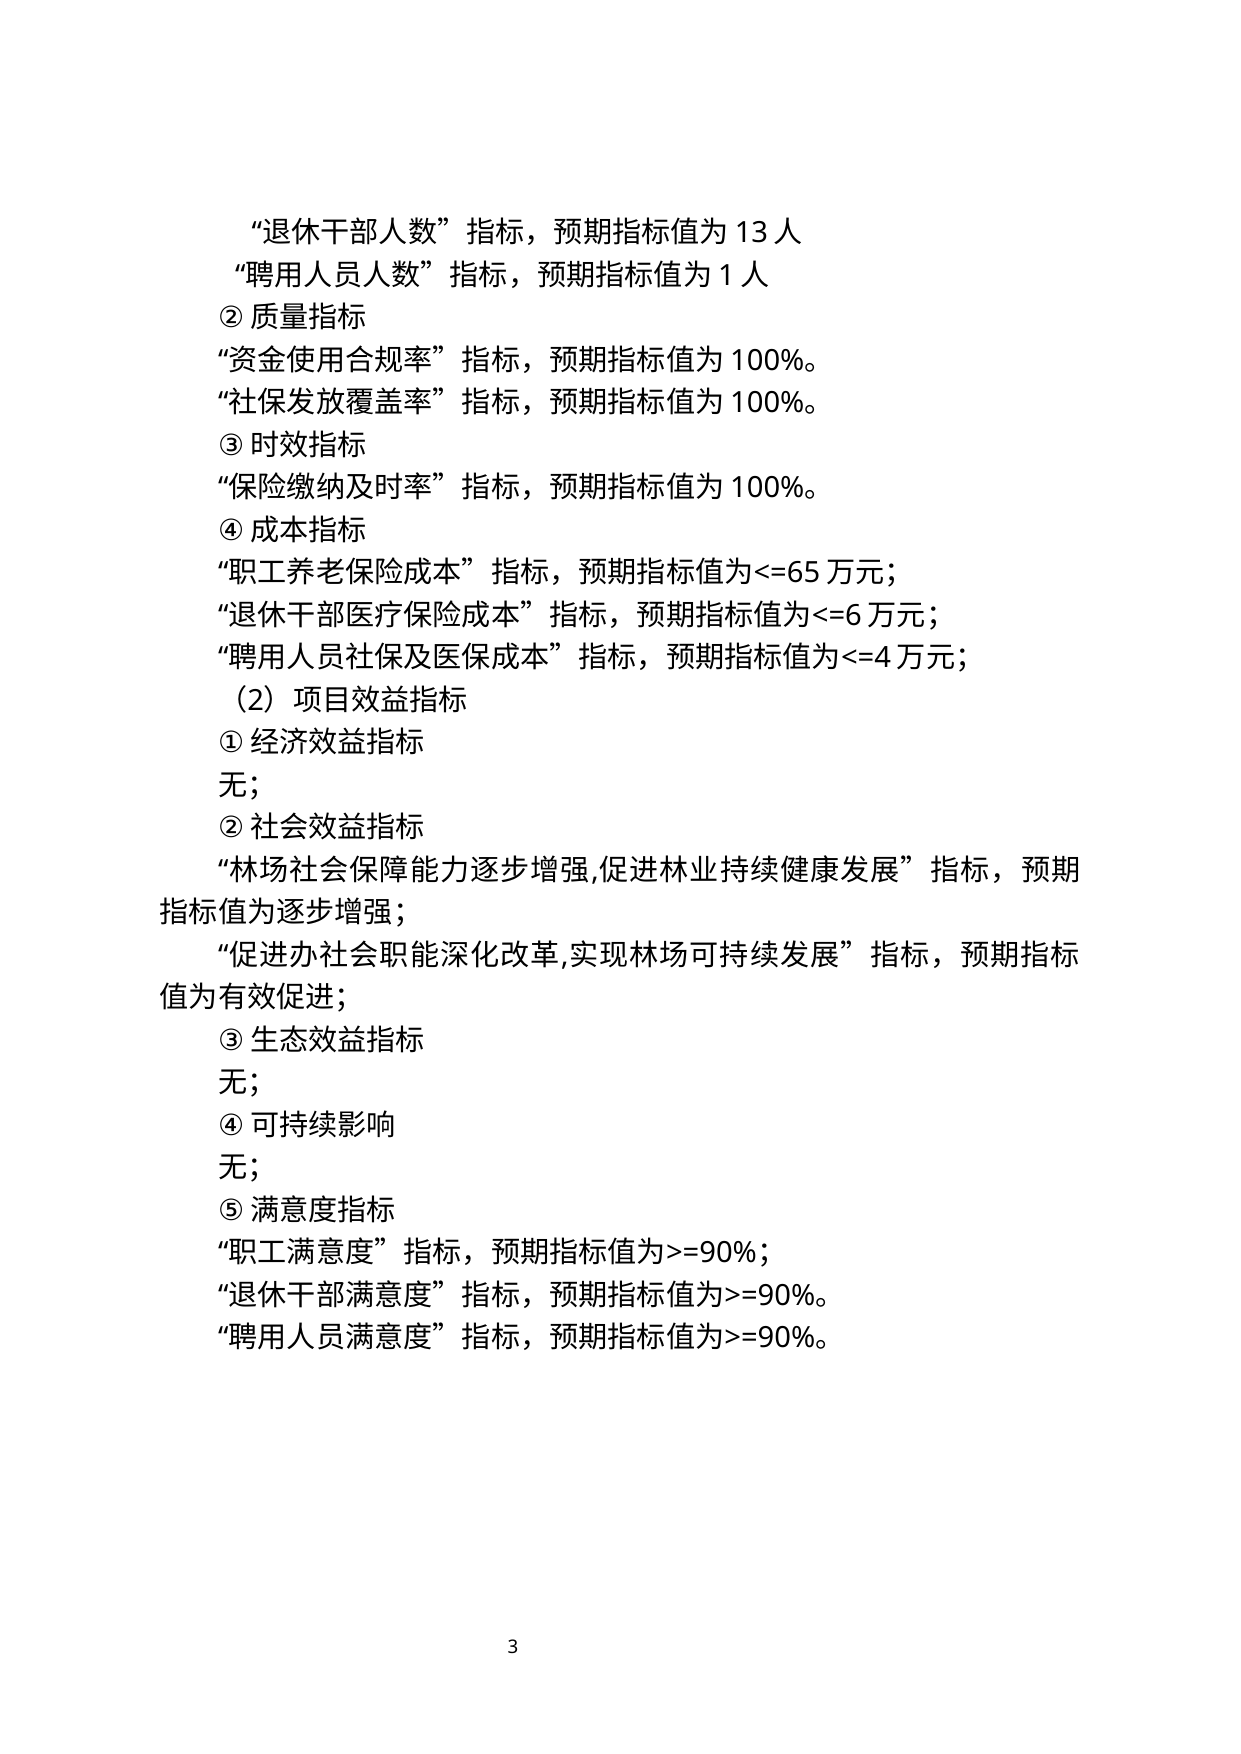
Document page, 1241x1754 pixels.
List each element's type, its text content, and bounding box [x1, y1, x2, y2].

text “职工满意度”指标，预期指标值为>=90%； [159, 1229, 1081, 1271]
text ②社会效益指标 [159, 804, 1081, 846]
text “资金使用合规率”指标，预期指标值为100%。 [159, 336, 1081, 379]
text 无； [159, 1059, 1081, 1101]
text （2）项目效益指标 [159, 676, 1081, 719]
text “社保发放覆盖率”指标，预期指标值为100%。 [159, 379, 1081, 421]
text “职工养老保险成本”指标，预期指标值为<=65万元； [159, 549, 1081, 591]
text 无； [159, 761, 1081, 804]
text “聘用人员满意度”指标，预期指标值为>=90%。 [159, 1314, 1081, 1356]
text ③时效指标 [159, 421, 1081, 464]
subtitle “退休干部人数”指标，预期指标值为13人 [159, 209, 1081, 251]
text “林场社会保障能力逐步增强,促进林业持续健康发展”指标，预期指标值为逐步增强； [159, 846, 1081, 931]
text ④成本指标 [159, 506, 1081, 549]
text “退休干部医疗保险成本”指标，预期指标值为<=6万元； [159, 591, 1081, 634]
text “退休干部满意度”指标，预期指标值为>=90%。 [159, 1271, 1081, 1314]
text 无； [159, 1144, 1081, 1186]
text “聘用人员社保及医保成本”指标，预期指标值为<=4万元； [159, 634, 1081, 676]
text “聘用人员人数”指标，预期指标值为1人 [159, 251, 1081, 294]
text ①经济效益指标 [159, 719, 1081, 761]
text ④可持续影响 [159, 1101, 1081, 1144]
text “保险缴纳及时率”指标，预期指标值为100%。 [159, 464, 1081, 506]
text ⑤满意度指标 [159, 1186, 1081, 1229]
text ②质量指标 [159, 294, 1081, 336]
text “促进办社会职能深化改革,实现林场可持续发展”指标，预期指标值为有效促进； [159, 931, 1081, 1016]
text ③生态效益指标 [159, 1016, 1081, 1059]
